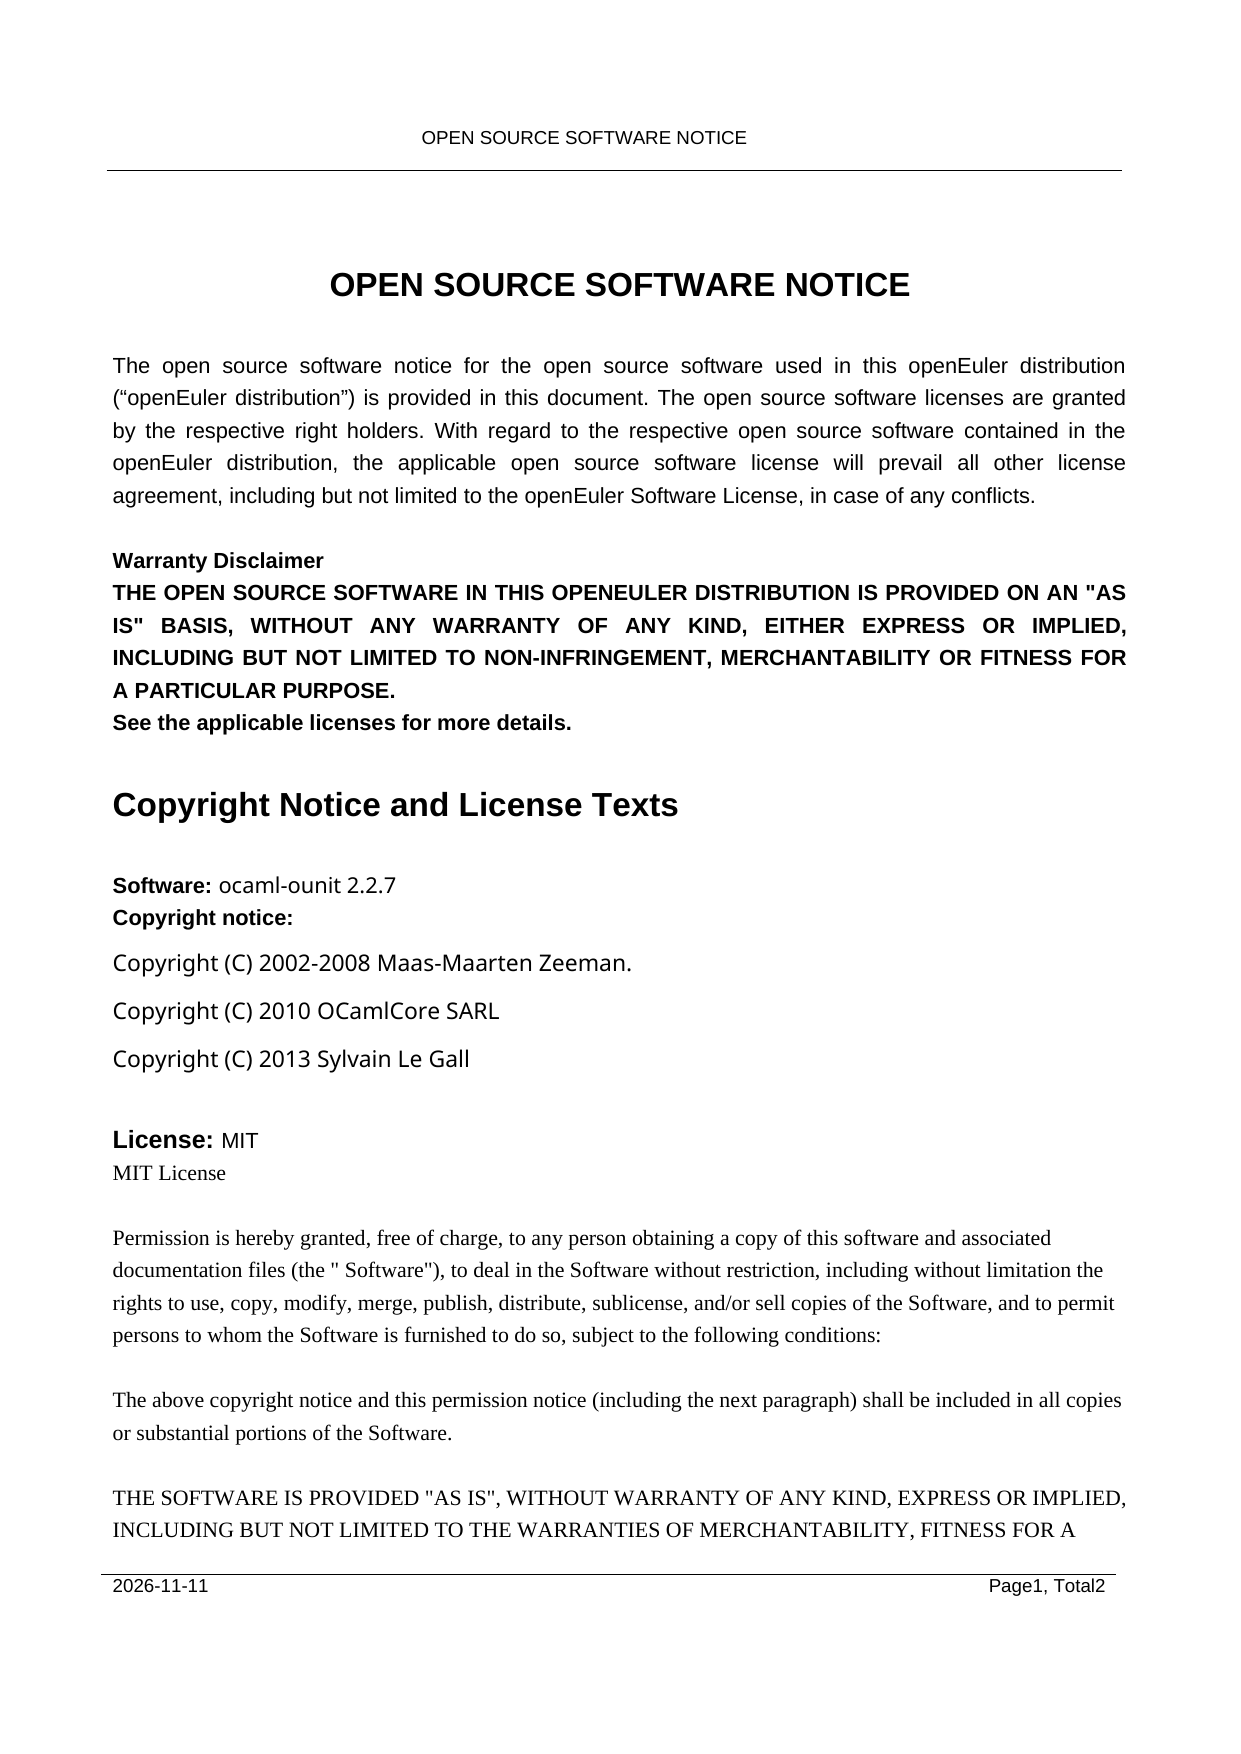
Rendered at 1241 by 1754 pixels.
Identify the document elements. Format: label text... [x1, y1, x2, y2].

text Copyright (C) 2013 Sylvain Le Gall [112, 1043, 1128, 1075]
text Copyright Notice and License Texts [112, 771, 1128, 836]
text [112, 1156, 1128, 1546]
text THE OPEN SOURCE SOFTWARE IN THIS OPENEULER DISTRIBUTION IS PROVIDED ON AN "AS IS" BASIS, WITHOUT ANY WARRANTY OF ANY KIND, EITHER EXPRESS OR IMPLIED, INCLUDING BUT NOT LIMITED TO NON-INFRINGEMENT, MERCHANTABILITY OR FITNESS FOR A PARTICULAR PURPOSE. See the applicable licenses for more details. [112, 576, 1128, 739]
text License: MIT [112, 1123, 1128, 1156]
text Copyright notice: [112, 901, 1128, 934]
text The open source software notice for the open source software used in this openEuler distribution (“openEuler distribution”) is provided in this document. The open source software licenses are granted by the respective right holders. With regard to the respective open source software contained in the openEuler distribution, the applicable open source software license will prevail all other license agreement, including but not limited to the openEuler Software License, in case of any conflicts. [112, 349, 1128, 511]
text Copyright (C) 2002-2008 Maas-Maarten Zeeman. [112, 947, 1128, 979]
text Copyright (C) 2010 OCamlCore SARL [112, 995, 1128, 1027]
text OPEN SOURCE SOFTWARE NOTICE [112, 251, 1128, 316]
title Software: ocaml-ounit 2.2.7 [112, 869, 1128, 901]
text Warranty Disclaimer [112, 544, 1128, 576]
